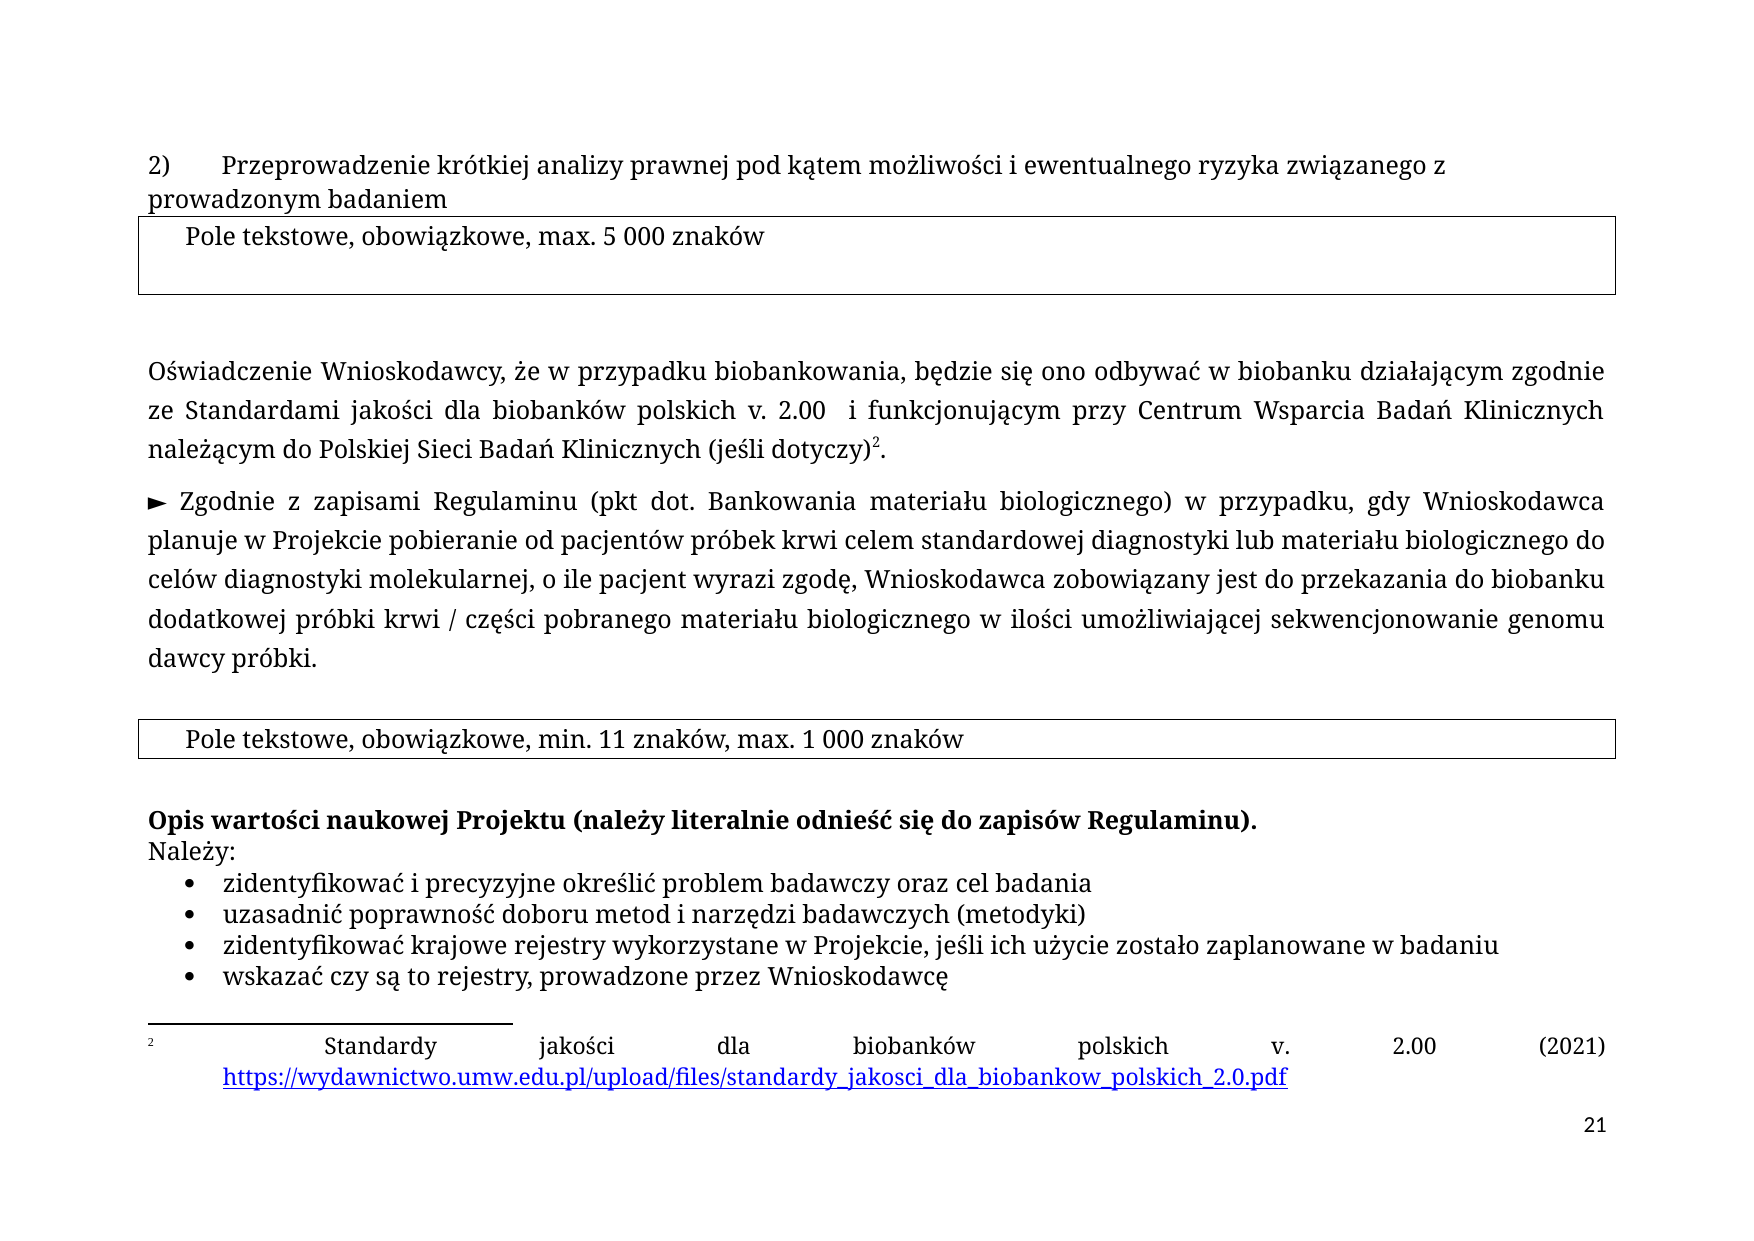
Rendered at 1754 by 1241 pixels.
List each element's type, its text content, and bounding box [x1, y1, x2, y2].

text Należy: [148, 841, 1606, 866]
list zidentyfikować krajowe rejestry wykorzystane w Projekcie, jeśli ich użycie zostało zaplanowane w badaniu [185, 934, 1606, 959]
text 2) Przeprowadzenie krótkiej analizy prawnej pod kątem możliwości i ewentualnego ryzyka związanego z prowadzonym badaniem [148, 148, 1606, 216]
list uzasadnić poprawność doboru metod i narzędzi badawczych (metodyki) [185, 903, 1606, 928]
text Pole tekstowe, obowiązkowe, max. 5 000 znaków [139, 217, 1615, 253]
list zidentyfikować i precyzyjne określić problem badawczy oraz cel badania [185, 872, 1606, 897]
text ► Zgodnie z zapisami Regulaminu (pkt dot. Bankowania materiału biologicznego) w przypadku, gdy Wnioskodawca planuje w Projekcie pobieranie od pacjentów próbek krwi celem standardowej diagnostyki lub materiału biologicznego do celów diagnostyki molekularnej, o ile pacjent wyrazi zgodę, Wnioskodawca zobowiązany jest do przekazania do biobanku dodatkowej próbki krwi / części pobranego materiału biologicznego w ilości umożliwiającej sekwencjonowanie genomu dawcy próbki. [148, 484, 1606, 674]
text Oświadczenie Wnioskodawcy, że w przypadku biobankowania, będzie się ono odbywać w biobanku działającym zgodnie ze Standardami jakości dla biobanków polskich v. 2.00 i funkcjonującym przy Centrum Wsparcia Badań Klinicznych należącym do Polskiej Sieci Badań Klinicznych (jeśli dotyczy). [148, 354, 1606, 466]
text Pole tekstowe, obowiązkowe, min. 11 znaków, max. 1 000 znaków [139, 720, 1615, 758]
text Opis wartości naukowej Projektu (należy literalnie odnieść się do zapisów Regulaminu). [148, 809, 1606, 834]
list wskazać czy są to rejestry, prowadzone przez Wnioskodawcę [185, 966, 1606, 991]
